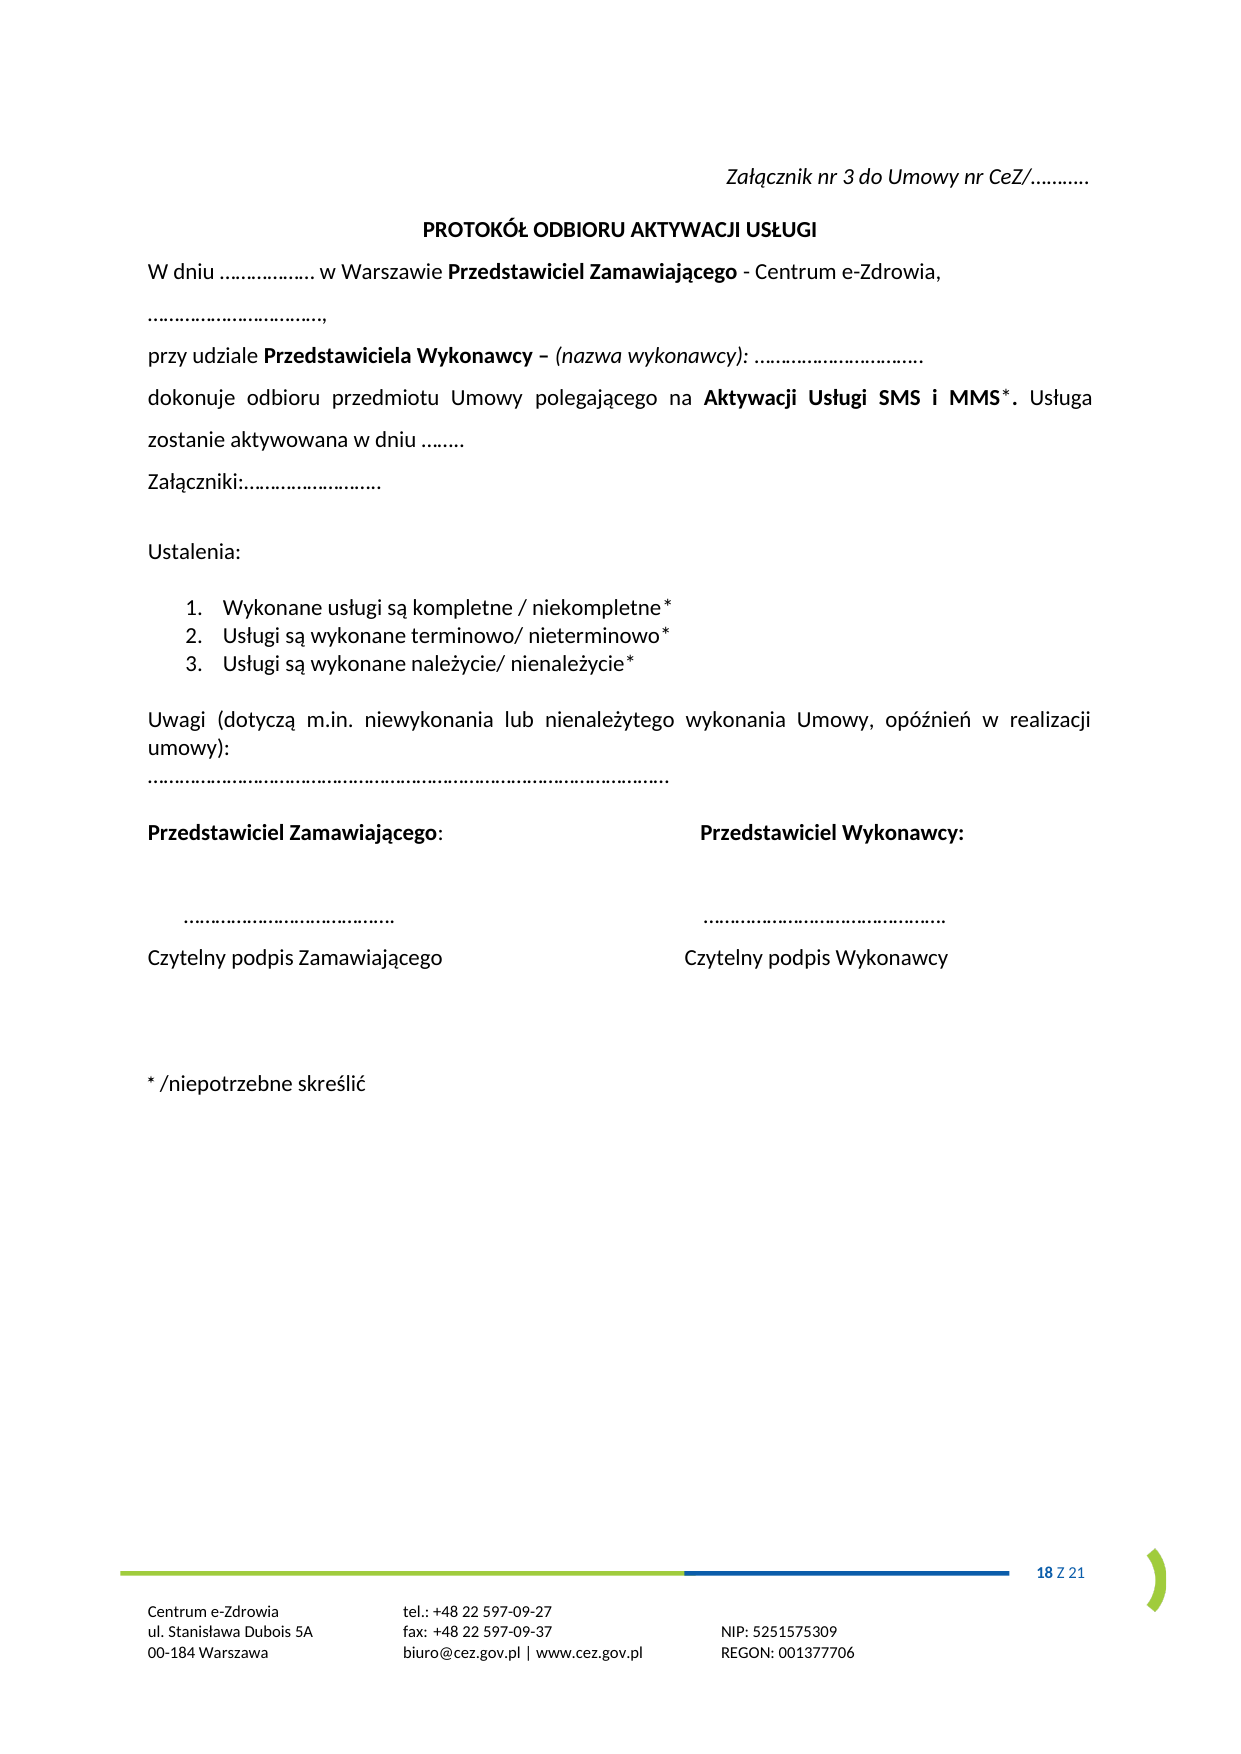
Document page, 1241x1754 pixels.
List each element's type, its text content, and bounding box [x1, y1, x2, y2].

list Usługi są wykonane terminowo/ nieterminowo* [185, 621, 1093, 649]
text PROTOKÓŁ ODBIORU AKTYWACJI USŁUGI [148, 216, 1093, 243]
text Przedstawiciel Zamawiającego: Przedstawiciel Wykonawcy: [148, 818, 1048, 846]
text /niepotrzebne skreślić [148, 1069, 1093, 1097]
text W dniu ……………… w Warszawie Przedstawiciel Zamawiającego - Centrum e-Zdrowia, ……………………………, [148, 257, 1093, 327]
text …………………………………. ………………………………………. [148, 902, 1093, 929]
text Czytelny podpis Zamawiającego Czytelny podpis Wykonawcy [148, 943, 1093, 972]
text przy udziale Przedstawiciela Wykonawcy – (nazwa wykonawcy): ………………………….. [148, 341, 1093, 369]
picture [1146, 1548, 1167, 1612]
text Załączniki:…………………….. [148, 467, 1093, 495]
text ……………………………………………………………………………………… [148, 762, 1093, 789]
list Wykonane usługi są kompletne / niekompletne* [185, 593, 1093, 621]
text Ustalenia: [148, 537, 1093, 565]
text Uwagi (dotyczą m.in. niewykonania lub nienależytego wykonania Umowy, opóźnień w realizacji umowy): [148, 706, 1093, 762]
list Usługi są wykonane należycie/ nienależycie* [185, 649, 1093, 677]
text dokonuje odbioru przedmiotu Umowy polegającego na Aktywacji Usługi SMS i MMS*. Usługa zostanie aktywowana w dniu …….. [148, 383, 1093, 453]
text Załącznik nr 3 do Umowy nr CeZ/……….. [148, 162, 1093, 191]
